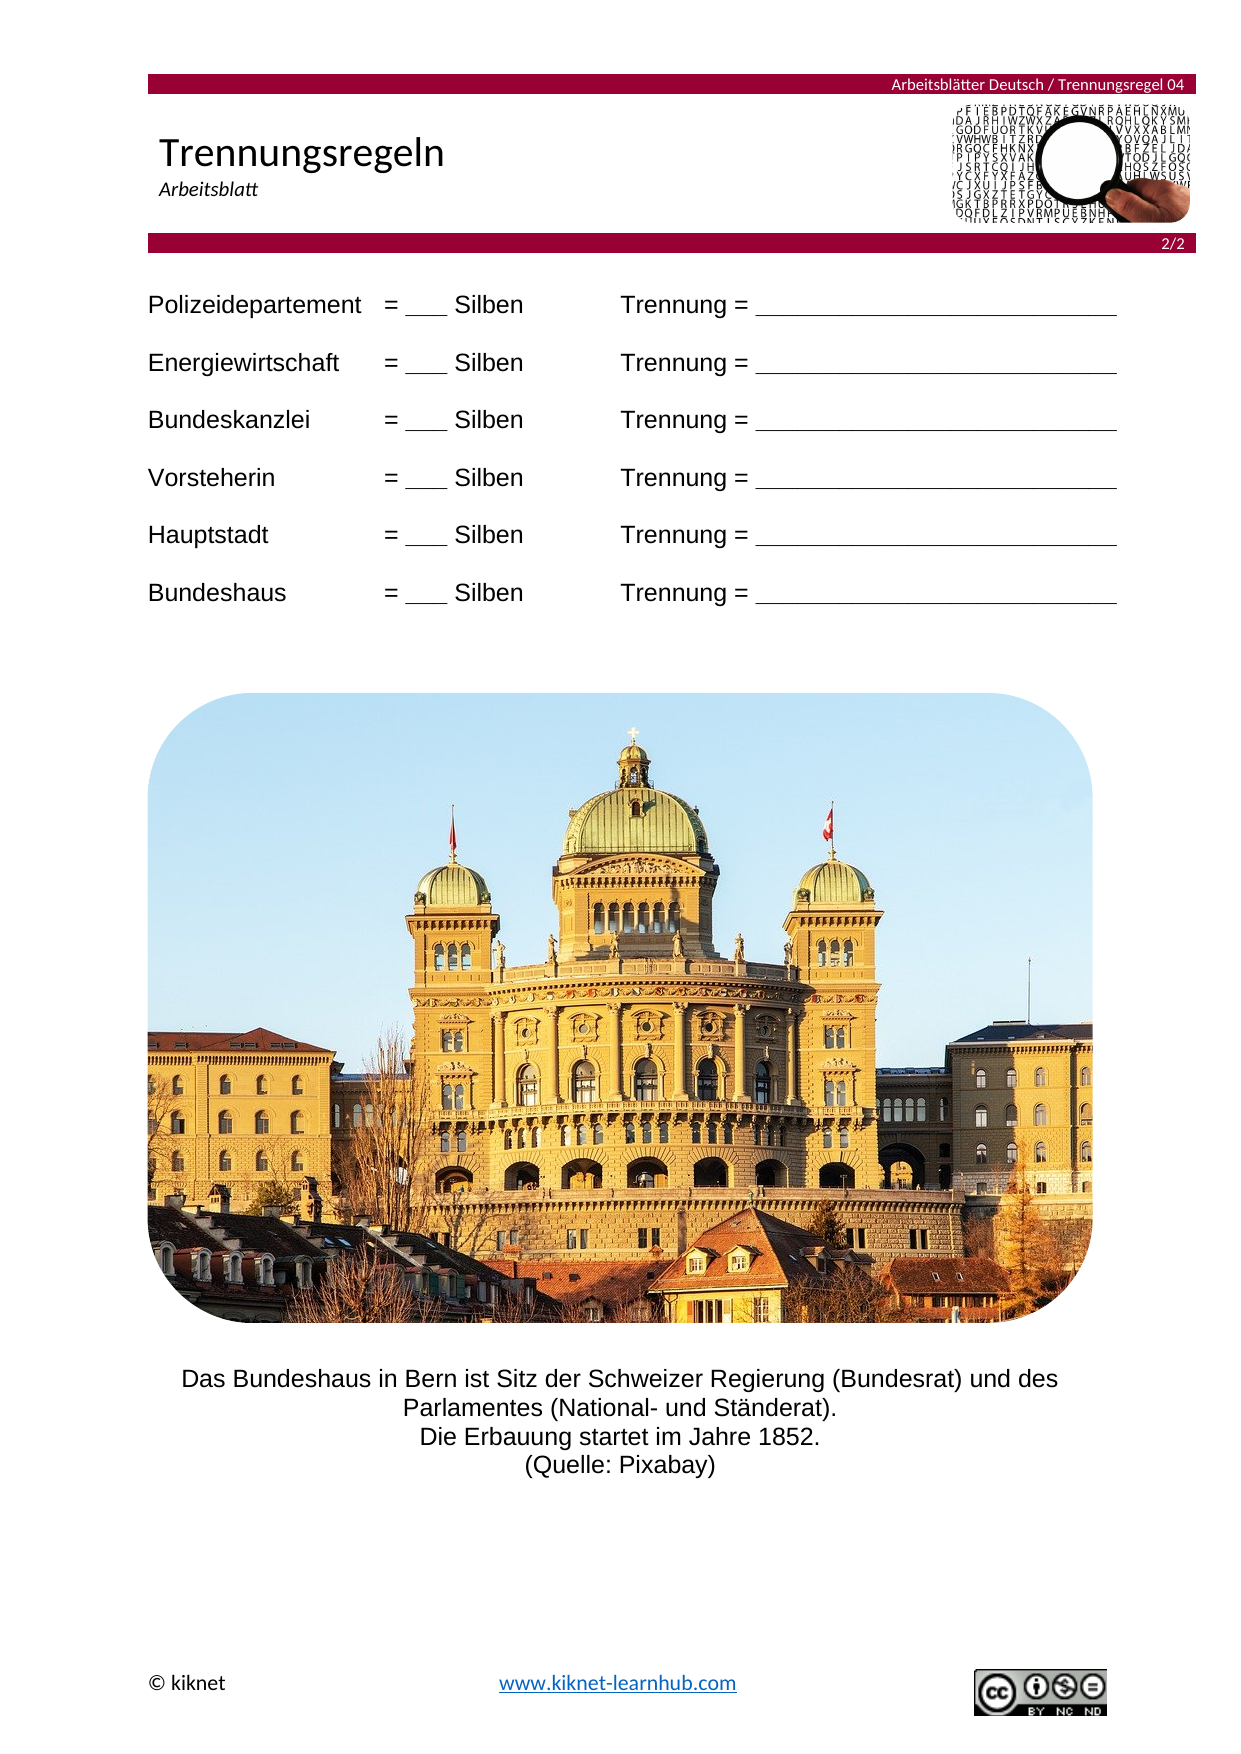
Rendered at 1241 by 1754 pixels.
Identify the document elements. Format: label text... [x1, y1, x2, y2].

picture [952, 104, 1190, 223]
text Vorsteherin = ___ Silben Trennung = __________________________ [148, 463, 1152, 492]
text Polizeidepartement = ___ Silben Trennung = __________________________ [148, 290, 1152, 319]
text Die Erbauung startet im Jahre 1852. [148, 1422, 1093, 1451]
picture [147, 692, 1093, 1323]
text Bundeshaus = ___ Silben Trennung = __________________________ [148, 578, 1152, 607]
text Das Bundeshaus in Bern ist Sitz der Schweizer Regierung (Bundesrat) und des Parlamentes (National- und Ständerat). [148, 1364, 1093, 1422]
text (Quelle: Pixabay) [148, 1451, 1093, 1479]
picture [974, 1669, 1107, 1716]
text Energiewirtschaft = ___ Silben Trennung = __________________________ [148, 348, 1152, 377]
text Bundeskanzlei = ___ Silben Trennung = __________________________ [148, 405, 1152, 434]
text Hauptstadt = ___ Silben Trennung = __________________________ [148, 520, 1152, 549]
